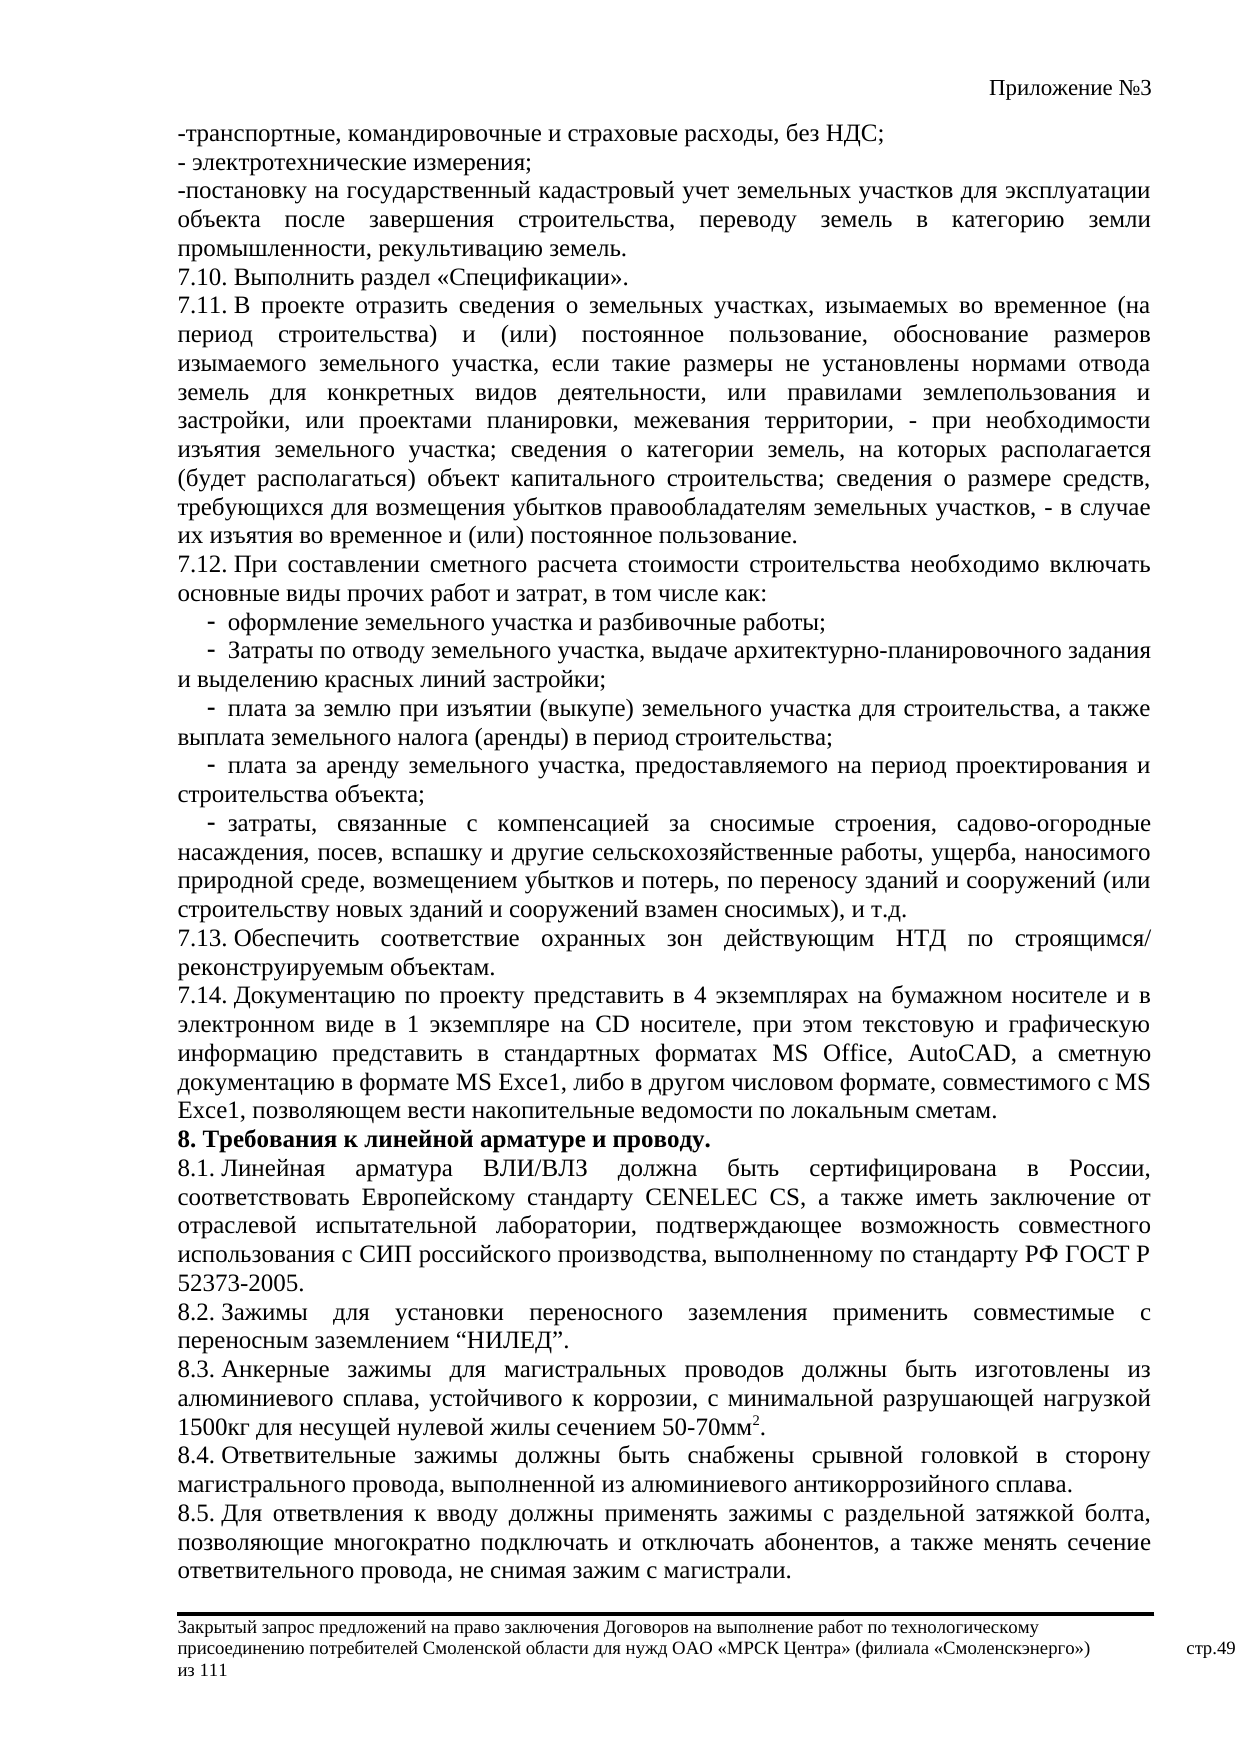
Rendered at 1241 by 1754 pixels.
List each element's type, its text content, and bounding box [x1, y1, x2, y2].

list затраты, связанные с компенсацией за сносимые строения, садово-огородные насаждения, посев, вспашку и другие сельскохозяйственные работы, ущерба, наносимого природной среде, возмещением убытков и потерь, по переносу зданий и сооружений (или строительству новых зданий и сооружений взамен сносимых), и т.д. [177, 808, 1152, 923]
list Выполнить раздел «Спецификации». [177, 262, 1152, 291]
list Обеспечить соответствие охранных зон действующим НТД по строящимся/ реконструируемым объектам. [177, 923, 1152, 981]
list Документацию по проекту представить в 4 экземплярах на бумажном носителе и в электронном виде в 1 экземпляре на CD носителе, при этом текстовую и графическую информацию представить в стандартных форматах МS Officе, AutoCAD, а сметную документацию в формате МS Eхсе1, либо в другом числовом формате, совместимого с МS Ехce1, позволяющем вести накопительные ведомости по локальным сметам. [177, 981, 1152, 1124]
list Ответвительные зажимы должны быть снабжены срывной головкой в сторону магистрального провода, выполненной из алюминиевого антикоррозийного сплава. [177, 1441, 1152, 1498]
list плата за аренду земельного участка, предоставляемого на период проектирования и строительства объекта; [177, 751, 1152, 808]
list оформление земельного участка и разбивочные работы; [177, 607, 1152, 636]
text -транспортные, командировочные и страховые расходы, без НДС; [177, 118, 1152, 147]
list Для ответвления к вводу должны применять зажимы с раздельной затяжкой болта, позволяющие многократно подключать и отключать абонентов, а также менять сечение ответвительного провода, не снимая зажим с магистрали. [177, 1498, 1152, 1584]
list При составлении сметного расчета стоимости строительства необходимо включать основные виды прочих работ и затрат, в том числе как: [177, 549, 1152, 607]
list Линейная арматура ВЛИ/ВЛЗ должна быть сертифицирована в России, соответствовать Европейскому стандарту СЕNELEC CS, а также иметь заключение от отраслевой испытательной лаборатории, подтверждающее возможность совместного использования с СИП российского производства, выполненному по стандарту РФ ГОСТ Р 52373-2005. [177, 1153, 1152, 1297]
list Требования к линейной арматуре и проводу. [177, 1124, 1152, 1153]
list В проекте отразить сведения о земельных участках, изымаемых во временное (на период строительства) и (или) постоянное пользование, обоснование размеров изымаемого земельного участка, если такие размеры не установлены нормами отвода земель для конкретных видов деятельности, или правилами землепользования и застройки, или проектами планировки, межевания территории, - при необходимости изъятия земельного участка; сведения о категории земель, на которых располагается (будет располагаться) объект капитального строительства; сведения о размере средств, требующихся для возмещения убытков правообладателям земельных участков, - в случае их изъятия во временное и (или) постоянное пользование. [177, 291, 1152, 549]
list Затраты по отводу земельного участка, выдаче архитектурно-планировочного задания и выделению красных линий застройки; [177, 636, 1152, 693]
list Анкерные зажимы для магистральных проводов должны быть изготовлены из алюминиевого сплава, устойчивого к коррозии, с минимальной разрушающей нагрузкой 1500кг для несущей нулевой жилы сечением 50-70мм2. [177, 1354, 1152, 1441]
text -постановку на государственный кадастровый учет земельных участков для эксплуатации объекта после завершения строительства, переводу земель в категорию земли промышленности, рекультивацию земель. [177, 176, 1152, 262]
text - электротехнические измерения; [177, 147, 1152, 176]
list плата за землю при изъятии (выкупе) земельного участка для строительства, а также выплата земельного налога (аренды) в период строительства; [177, 693, 1152, 751]
list Зажимы для установки переносного заземления применить совместимые с переносным заземлением “НИЛЕД”. [177, 1297, 1152, 1354]
